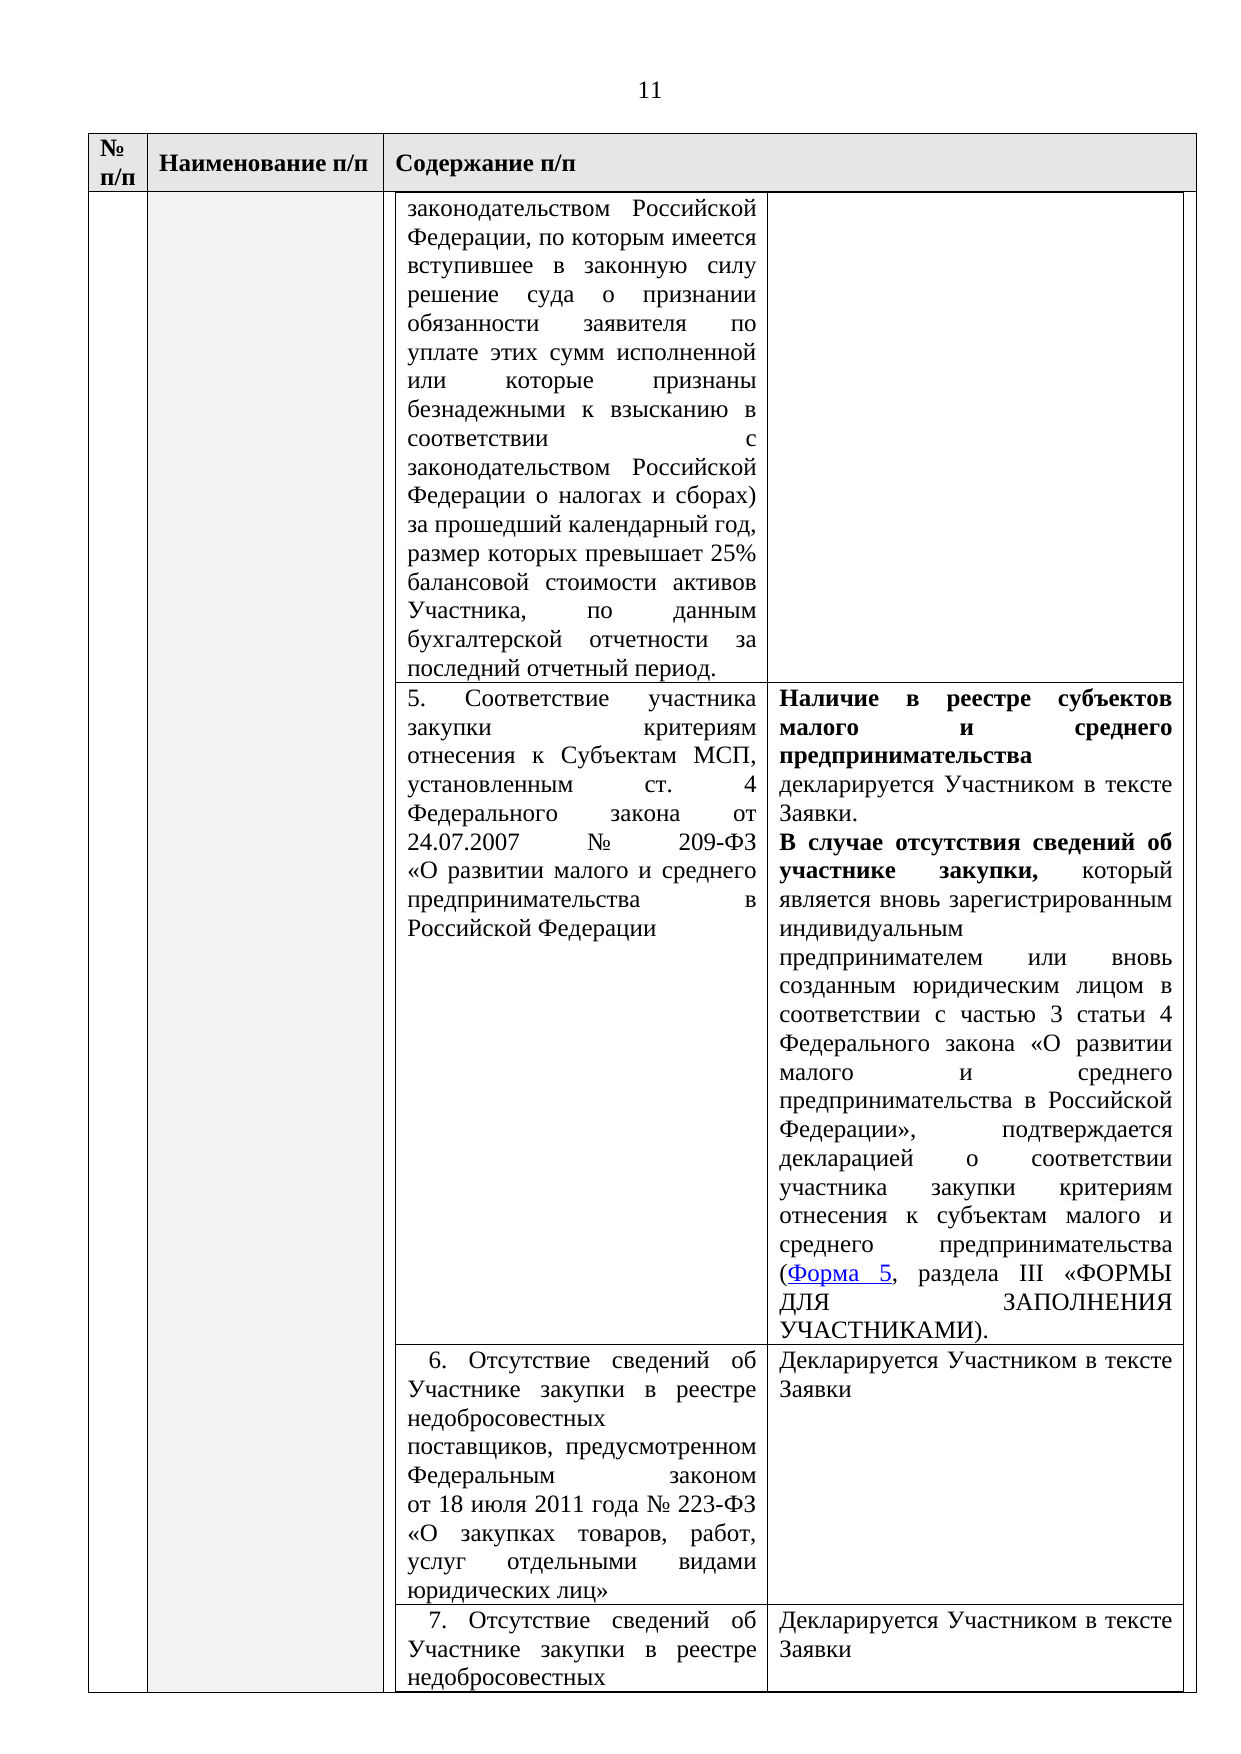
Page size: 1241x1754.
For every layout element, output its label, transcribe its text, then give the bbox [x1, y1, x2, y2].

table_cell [1184, 192, 1196, 1692]
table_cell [396, 1605, 767, 1691]
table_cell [768, 1605, 1183, 1691]
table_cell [148, 192, 383, 1692]
table_cell [89, 192, 147, 1692]
table_header Содержание п/п [384, 134, 1196, 191]
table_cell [768, 193, 1183, 682]
table_header № п/п [89, 134, 147, 191]
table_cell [384, 192, 395, 1692]
table_header Наименование п/п [148, 134, 383, 191]
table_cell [396, 193, 767, 682]
